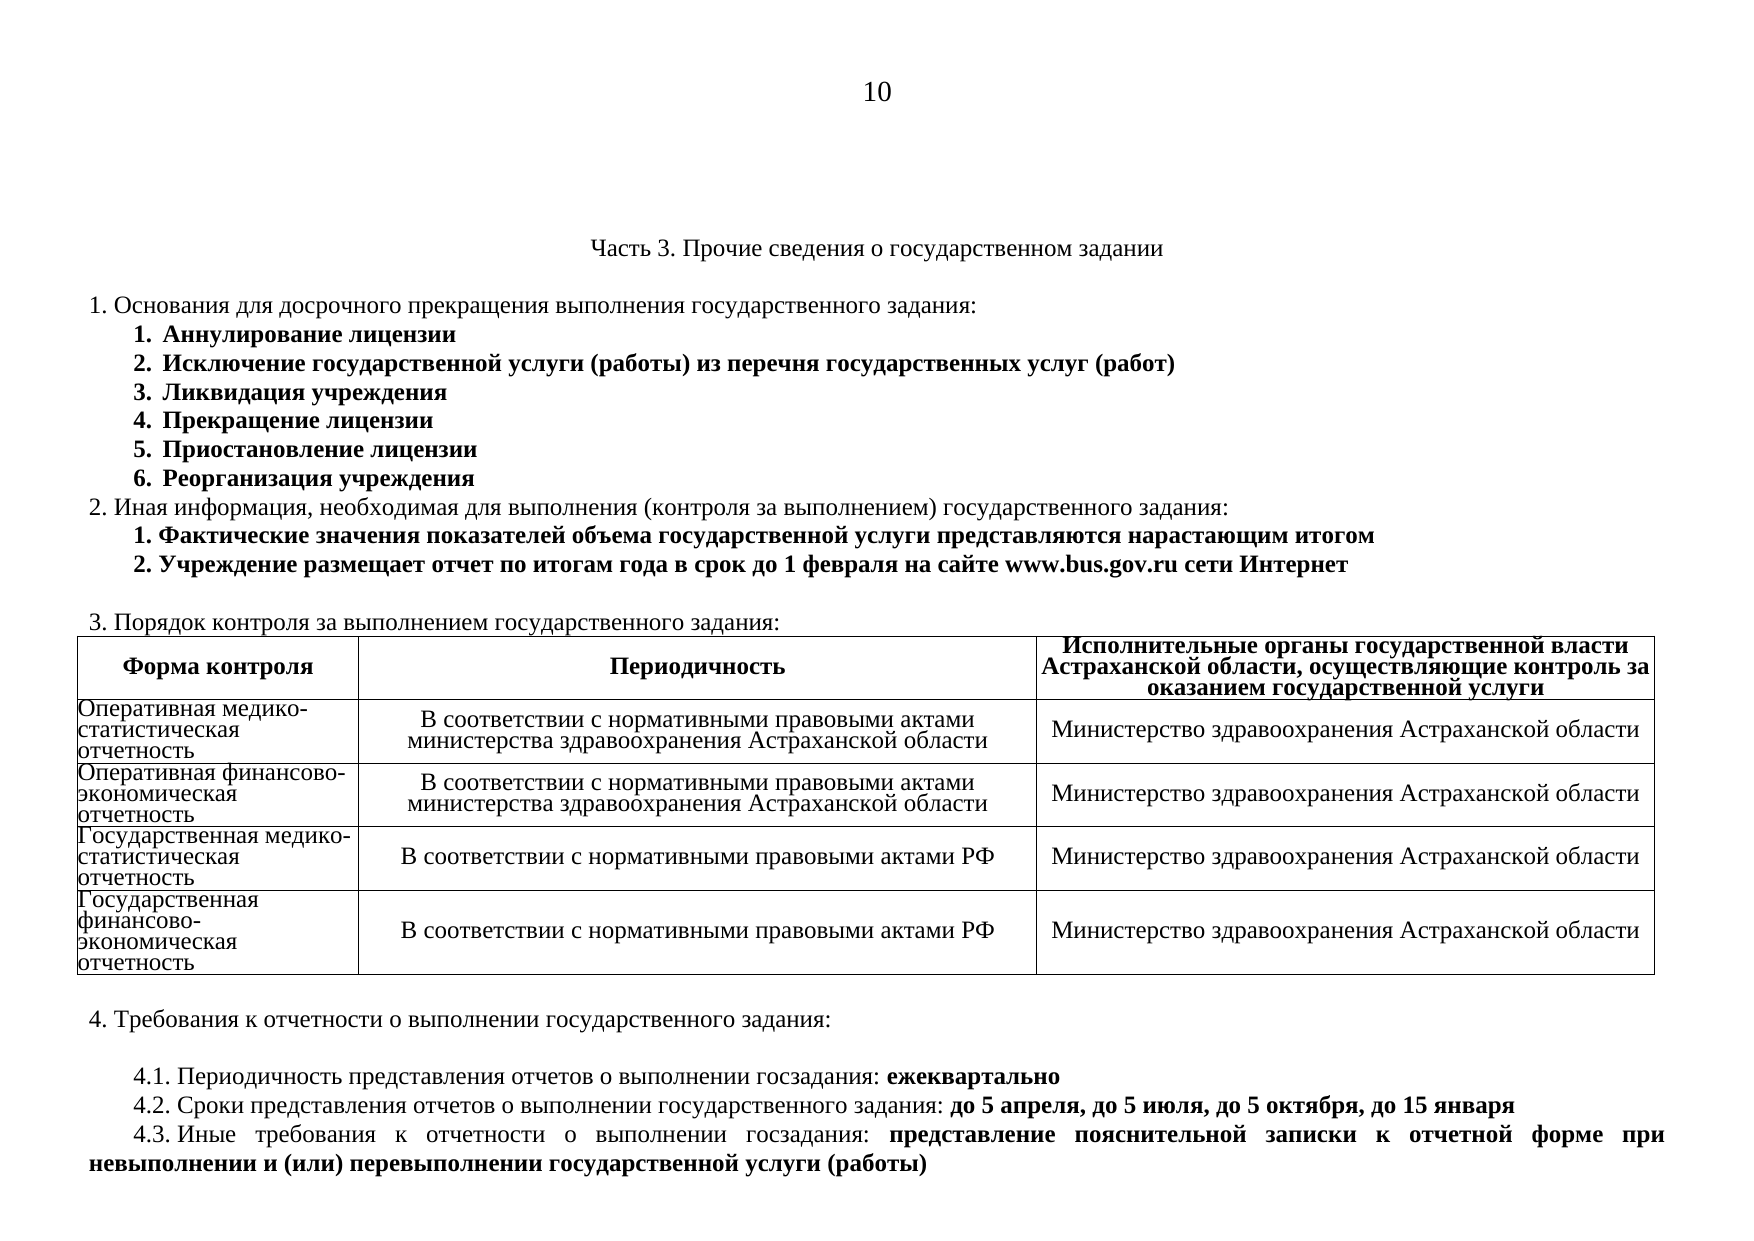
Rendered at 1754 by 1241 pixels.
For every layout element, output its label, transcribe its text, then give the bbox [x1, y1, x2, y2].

table_cell Министерство здравоохранения Астраханской области [1037, 827, 1654, 890]
table_cell В соответствии с нормативными правовыми актами РФ [359, 891, 1036, 974]
text 2. Исключение государственной услуги (работы) из перечня государственных услуг (работ) [89, 348, 1665, 377]
text 4.2. Сроки представления отчетов о выполнении государственного задания: до 5 апреля, до 5 июля, до 5 октября, до 15 января [89, 1090, 1665, 1119]
text 4.1. Периодичность представления отчетов о выполнении госзадания: ежеквартально [89, 1061, 1665, 1090]
table_cell Оперативная медико-статистическая отчетность [78, 700, 358, 763]
text Часть 3. Прочие сведения о государственном задании [89, 233, 1665, 262]
text 6. Реорганизация учреждения [89, 463, 1665, 492]
table_cell В соответствии с нормативными правовыми актами РФ [359, 827, 1036, 890]
table_header Форма контроля [78, 637, 358, 699]
table_header Периодичность [359, 637, 1036, 699]
table_cell В соответствии с нормативными правовыми актами министерства здравоохранения Астраханской области [359, 700, 1036, 763]
text 1. Аннулирование лицензии [89, 319, 1665, 348]
table_cell Государственная финансово-экономическая отчетность [78, 891, 358, 974]
text 4.3. Иные требования к отчетности о выполнении госзадания: представление пояснительной записки к отчетной форме при невыполнении и (или) перевыполнении государственной услуги (работы) [89, 1119, 1665, 1176]
text 5. Приостановление лицензии [89, 434, 1665, 463]
text 2. Учреждение размещает отчет по итогам года в срок до 1 февраля на сайте www.bus.gov.ru сети Интернет [89, 549, 1665, 578]
table_cell Министерство здравоохранения Астраханской области [1037, 764, 1654, 826]
table_cell Государственная медико-статистическая отчетность [78, 827, 358, 890]
text 3. Ликвидация учреждения [89, 377, 1665, 406]
table_cell Министерство здравоохранения Астраханской области [1037, 700, 1654, 763]
table_cell Министерство здравоохранения Астраханской области [1037, 891, 1654, 974]
text 1. Основания для досрочного прекращения выполнения государственного задания: [89, 291, 1665, 319]
text 1. Фактические значения показателей объема государственной услуги представляются нарастающим итогом [89, 521, 1665, 549]
text 2. Иная информация, необходимая для выполнения (контроля за выполнением) государственного задания: [89, 492, 1665, 521]
text 4. Требования к отчетности о выполнении государственного задания: [89, 1004, 1665, 1033]
table_cell В соответствии с нормативными правовыми актами министерства здравоохранения Астраханской области [359, 764, 1036, 826]
table_header Исполнительные органы государственной власти Астраханской области, осуществляющие контроль за оказанием государственной услуги [1037, 637, 1654, 699]
text 3. Порядок контроля за выполнением государственного задания: [89, 607, 1665, 636]
table_cell Оперативная финансово-экономическая отчетность [78, 764, 358, 826]
text 4. Прекращение лицензии [89, 406, 1665, 434]
